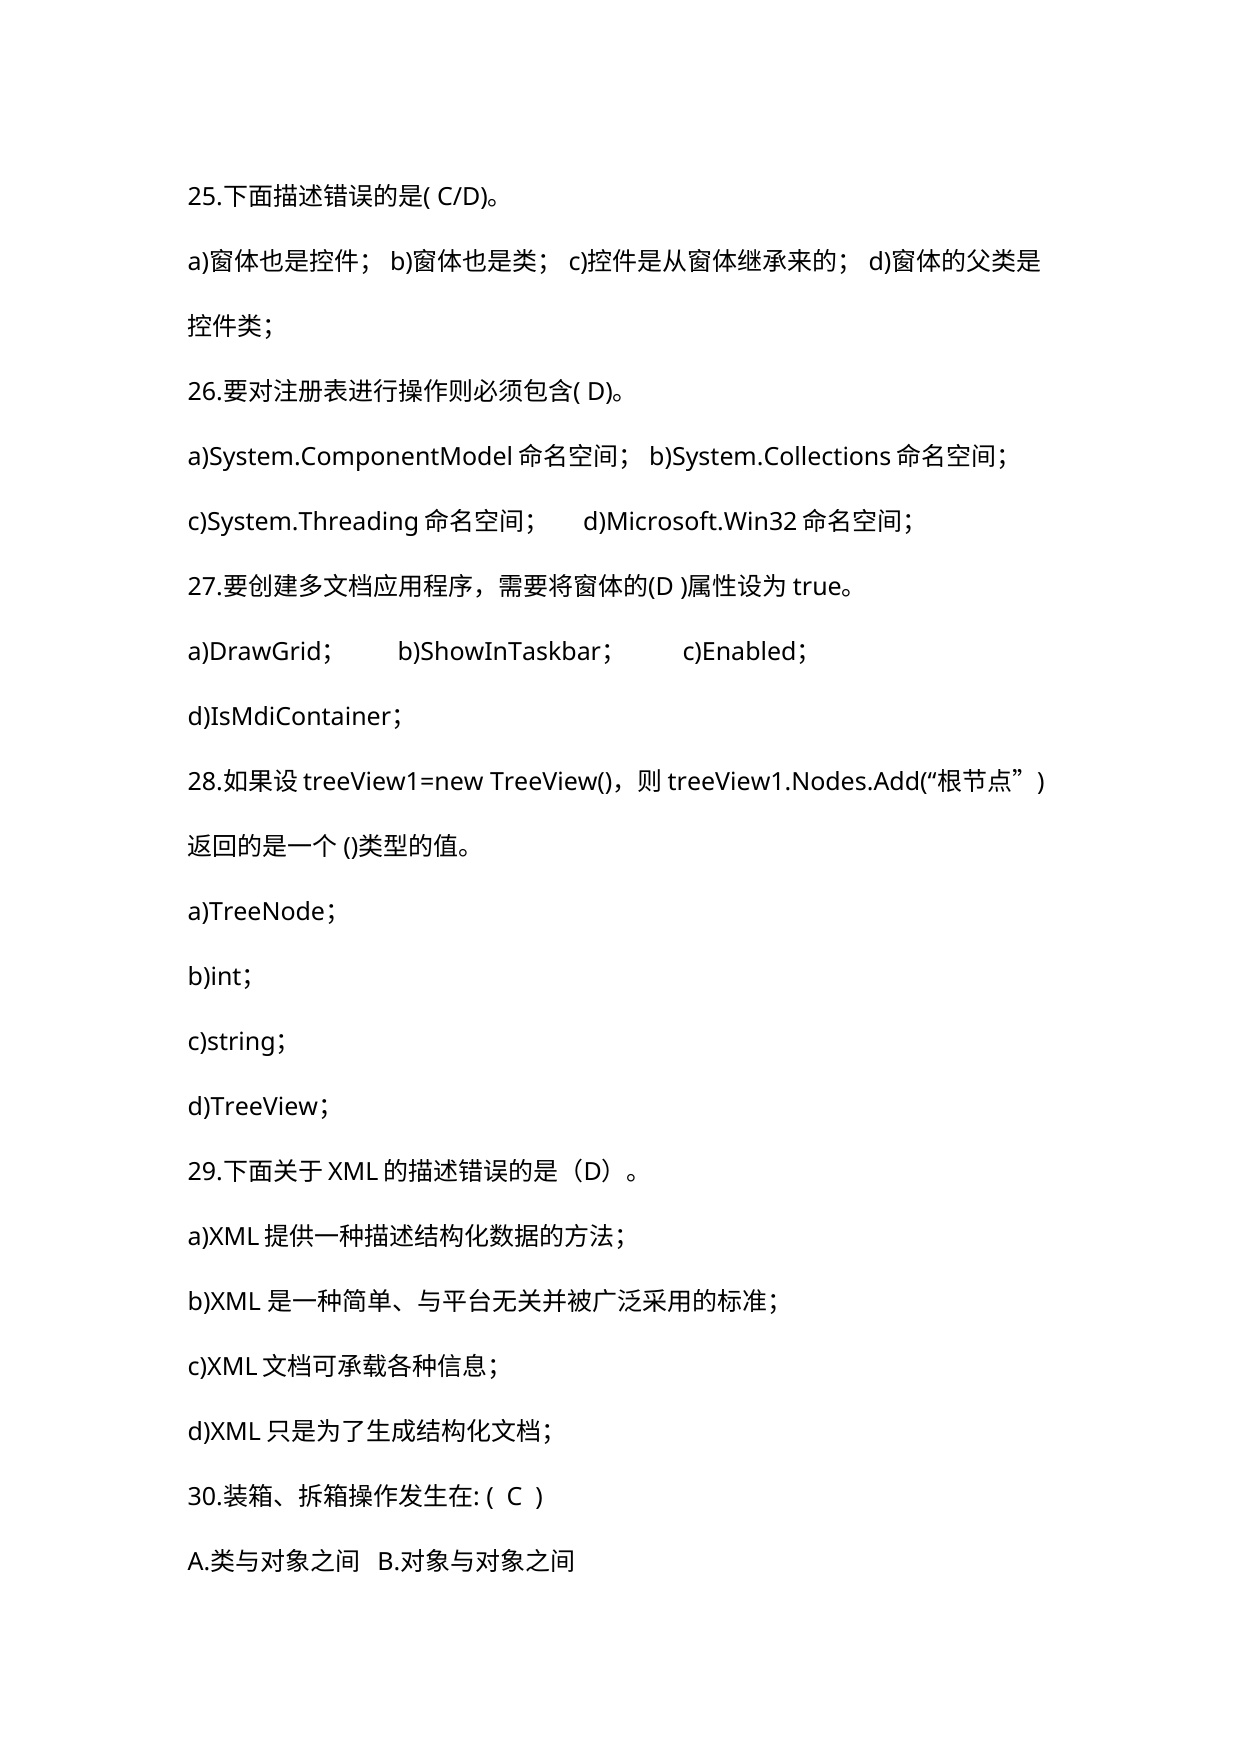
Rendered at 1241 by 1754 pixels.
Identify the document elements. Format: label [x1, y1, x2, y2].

text [187, 162, 1053, 1592]
